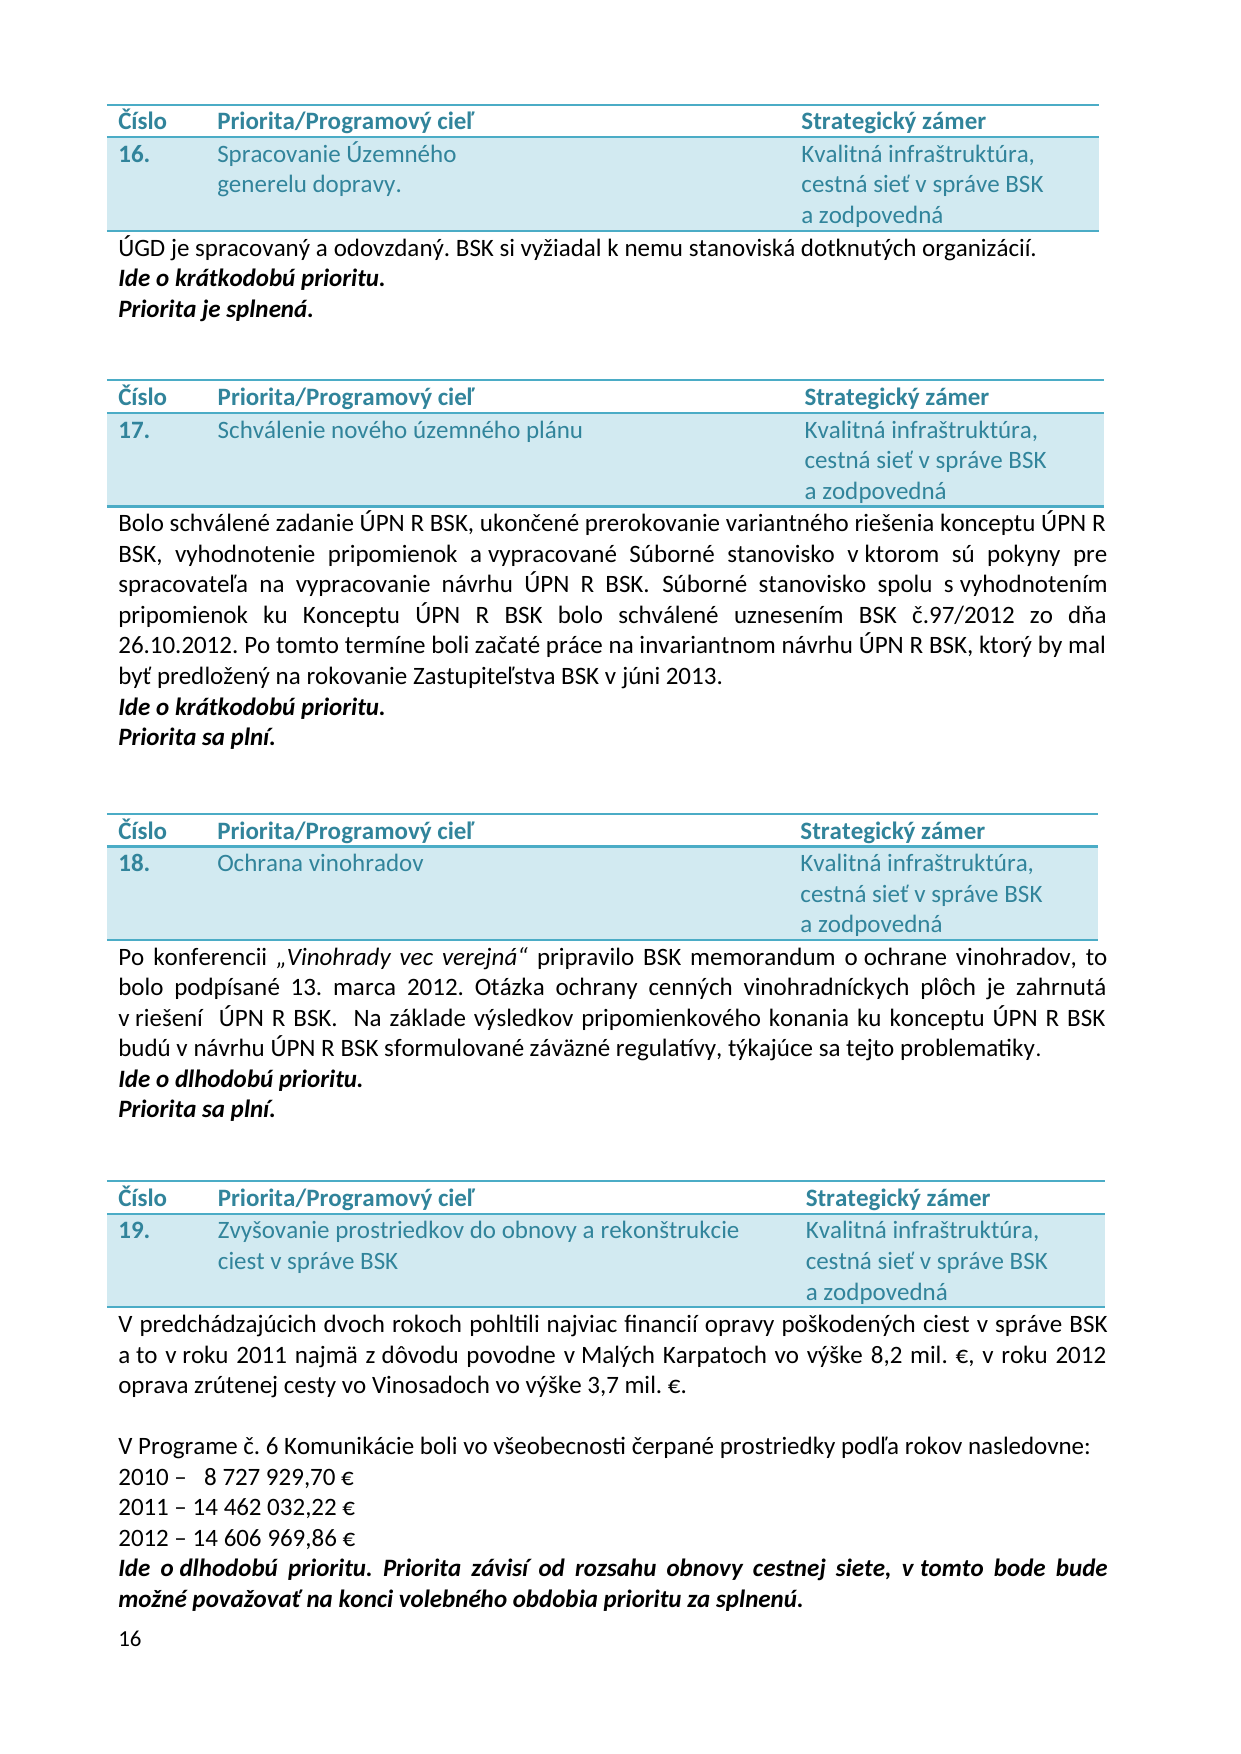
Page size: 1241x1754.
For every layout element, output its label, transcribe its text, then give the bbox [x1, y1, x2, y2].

table_cell 16. [107, 138, 206, 230]
table_header Číslo [107, 381, 206, 412]
text 2011 – 14 462 032,22 € [118, 1491, 1107, 1522]
text Ide o dlhodobú prioritu. Priorita závisí od rozsahu obnovy cestnej siete, v tomto bode bude možné považovať na konci volebného obdobia prioritu za splnenú. [118, 1552, 1107, 1613]
list Po konferencii „Vinohrady vec verejná“ pripravilo BSK memorandum o ochrane vinohradov, to bolo podpísané 13. marca 2012. Otázka ochrany cenných vinohradníckych plôch je zahrnutá v riešení ÚPN R BSK. Na základe výsledkov pripomienkového konania ku konceptu ÚPN R BSK budú v návrhu ÚPN R BSK sformulované záväzné regulatívy, týkajúce sa tejto problematiky. [118, 941, 1107, 1063]
text V predchádzajúcich dvoch rokoch pohltili najviac financií opravy poškodených ciest v správe BSK a to v roku 2011 najmä z dôvodu povodne v Malých Karpatoch vo výške 8,2 mil. €, v roku 2012 oprava zrútenej cesty vo Vinosadoch vo výške 3,7 mil. €. [118, 1308, 1107, 1400]
text Ide o krátkodobú prioritu. [118, 691, 1107, 721]
table_header Strategický zámer [793, 381, 1104, 412]
table_cell 19. [107, 1215, 206, 1306]
table_cell Ochrana vinohradov [206, 848, 789, 939]
text Priorita sa plní. [118, 721, 1107, 752]
table_header Číslo [107, 1182, 206, 1213]
table_header Priorita/Programový cieľ [206, 1182, 794, 1213]
text Priorita je splnená. [118, 293, 1107, 323]
table_header Priorita/Programový cieľ [206, 381, 793, 412]
text Ide o dlhodobú prioritu. [118, 1063, 1107, 1094]
table_header Strategický zámer [789, 815, 1098, 845]
text Bolo schválené zadanie ÚPN R BSK, ukončené prerokovanie variantného riešenia konceptu ÚPN R BSK, vyhodnotenie pripomienok a vypracované Súborné stanovisko v ktorom sú pokyny pre spracovateľa na vypracovanie návrhu ÚPN R BSK. Súborné stanovisko spolu s vyhodnotením pripomienok ku Konceptu ÚPN R BSK bolo schválené uznesením BSK č.97/2012 zo dňa 26.10.2012. Po tomto termíne boli začaté práce na invariantnom návrhu ÚPN R BSK, ktorý by mal byť predložený na rokovanie Zastupiteľstva BSK v júni 2013. [118, 507, 1107, 691]
table_header Priorita/Programový cieľ [206, 106, 790, 136]
table_cell Kvalitná infraštruktúra, cestná sieť v správe BSK a zodpovedná [789, 848, 1098, 939]
text V Programe č. 6 Komunikácie boli vo všeobecnosti čerpané prostriedky podľa rokov nasledovne: [118, 1430, 1107, 1461]
text 2012 – 14 606 969,86 € [118, 1522, 1107, 1552]
table_cell 17. [107, 414, 206, 505]
table_cell Schválenie nového územného plánu [206, 414, 793, 505]
table_header Číslo [107, 815, 206, 845]
text Priorita sa plní. [118, 1094, 1107, 1124]
table_cell Kvalitná infraštruktúra, cestná sieť v správe BSK a zodpovedná [793, 414, 1104, 505]
table_header Priorita/Programový cieľ [206, 815, 789, 845]
table_cell Spracovanie Územného generelu dopravy. [206, 138, 790, 230]
text Ide o krátkodobú prioritu. [118, 262, 1107, 293]
table_cell Kvalitná infraštruktúra, cestná sieť v správe BSK a zodpovedná [794, 1215, 1105, 1306]
table_header Strategický zámer [794, 1182, 1105, 1213]
table_cell Kvalitná infraštruktúra, cestná sieť v správe BSK a zodpovedná [790, 138, 1099, 230]
table_header Strategický zámer [790, 106, 1099, 136]
text ÚGD je spracovaný a odovzdaný. BSK si vyžiadal k nemu stanoviská dotknutých organizácií. [118, 232, 1107, 262]
table_cell Zvyšovanie prostriedkov do obnovy a rekonštrukcie ciest v správe BSK [206, 1215, 794, 1306]
table_header Číslo [107, 106, 206, 136]
text 2010 – 8 727 929,70 € [118, 1461, 1107, 1491]
table_cell 18. [107, 848, 206, 939]
